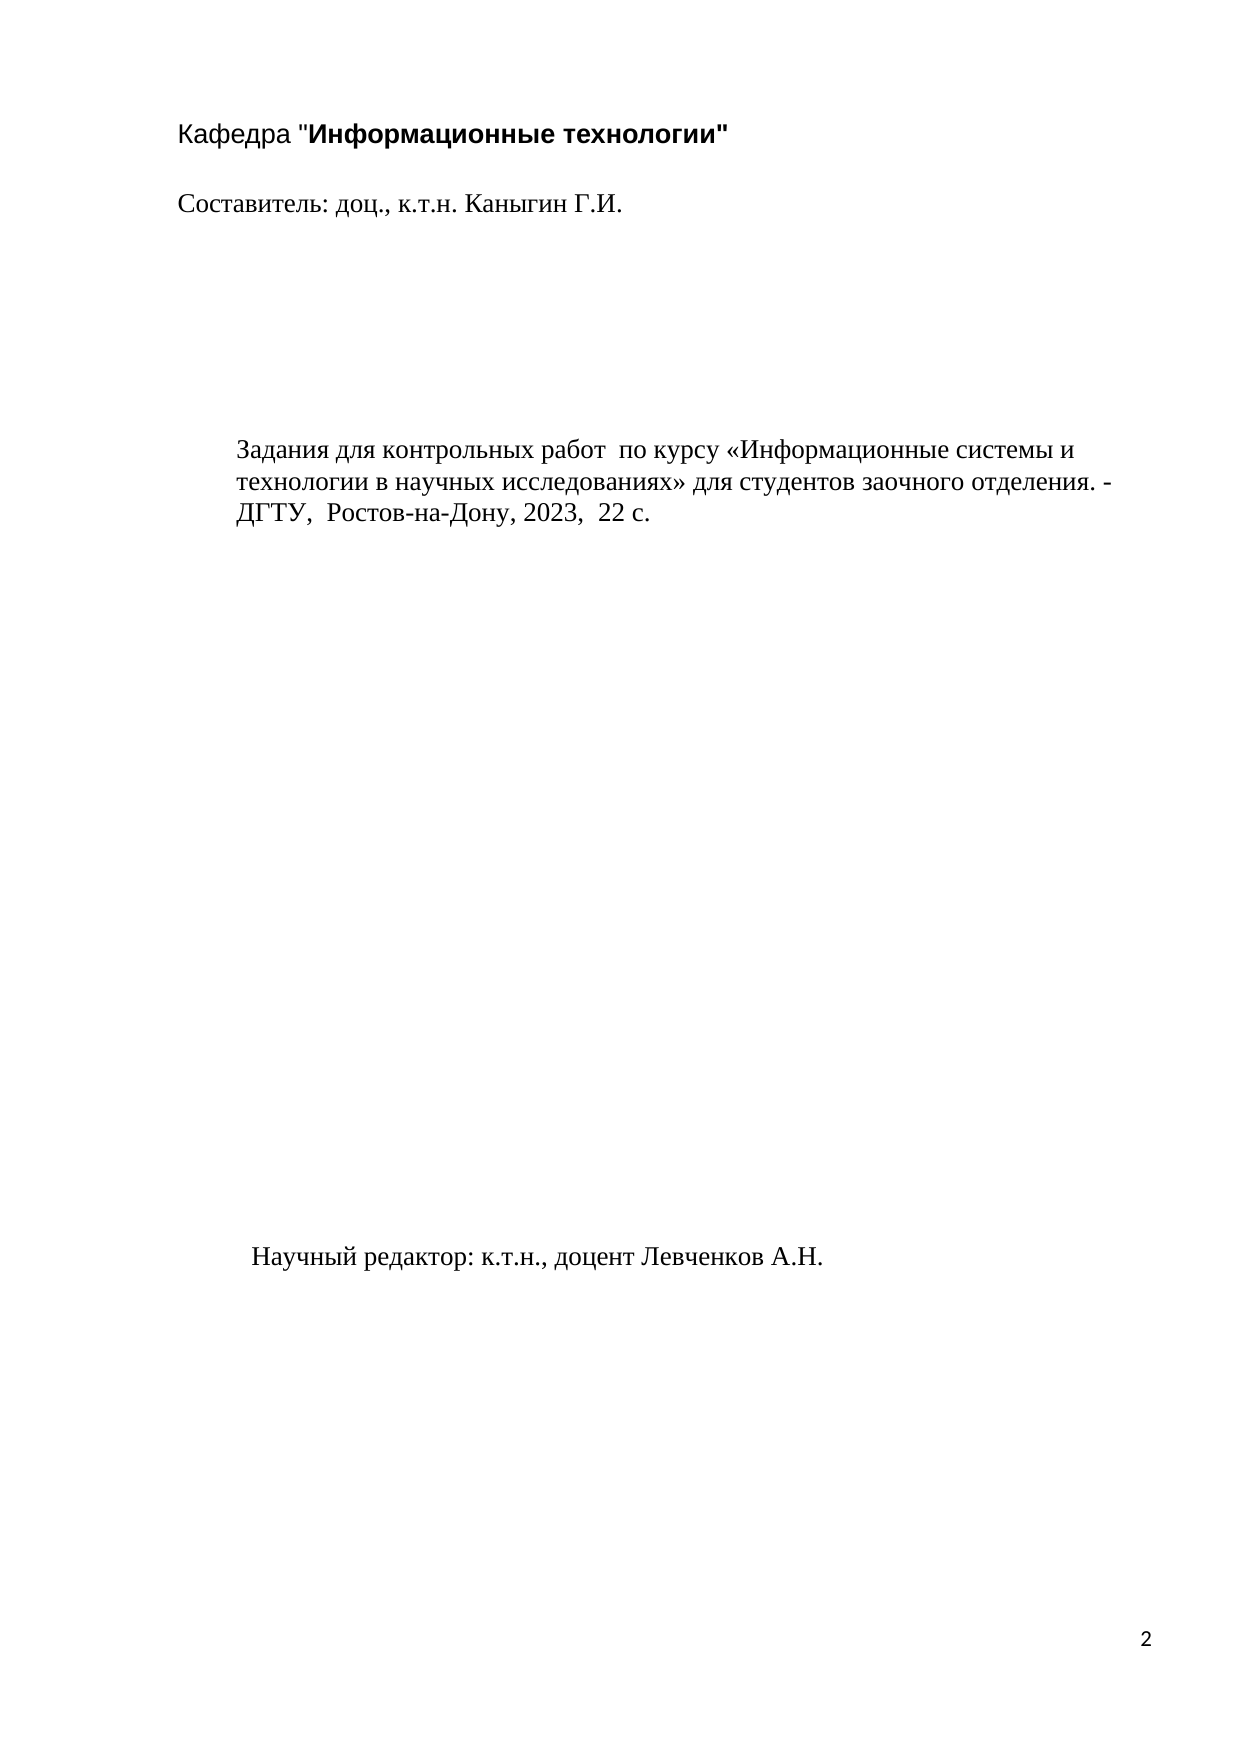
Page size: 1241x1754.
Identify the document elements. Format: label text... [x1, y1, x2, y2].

text Задания для контрольных работ по курсу «Информационные системы и технологии в научных исследованиях» для студентов заочного отделения. - ДГТУ, Ростов-на-Дону, 2023, 22 с. [236, 433, 1152, 527]
text Научный редактор: к.т.н., доцент Левченков А.Н. [177, 1240, 1152, 1271]
text Кафедра "Информационные технологии" [177, 118, 1152, 149]
text Составитель: доц., к.т.н. Каныгин Г.И. [177, 187, 1152, 218]
